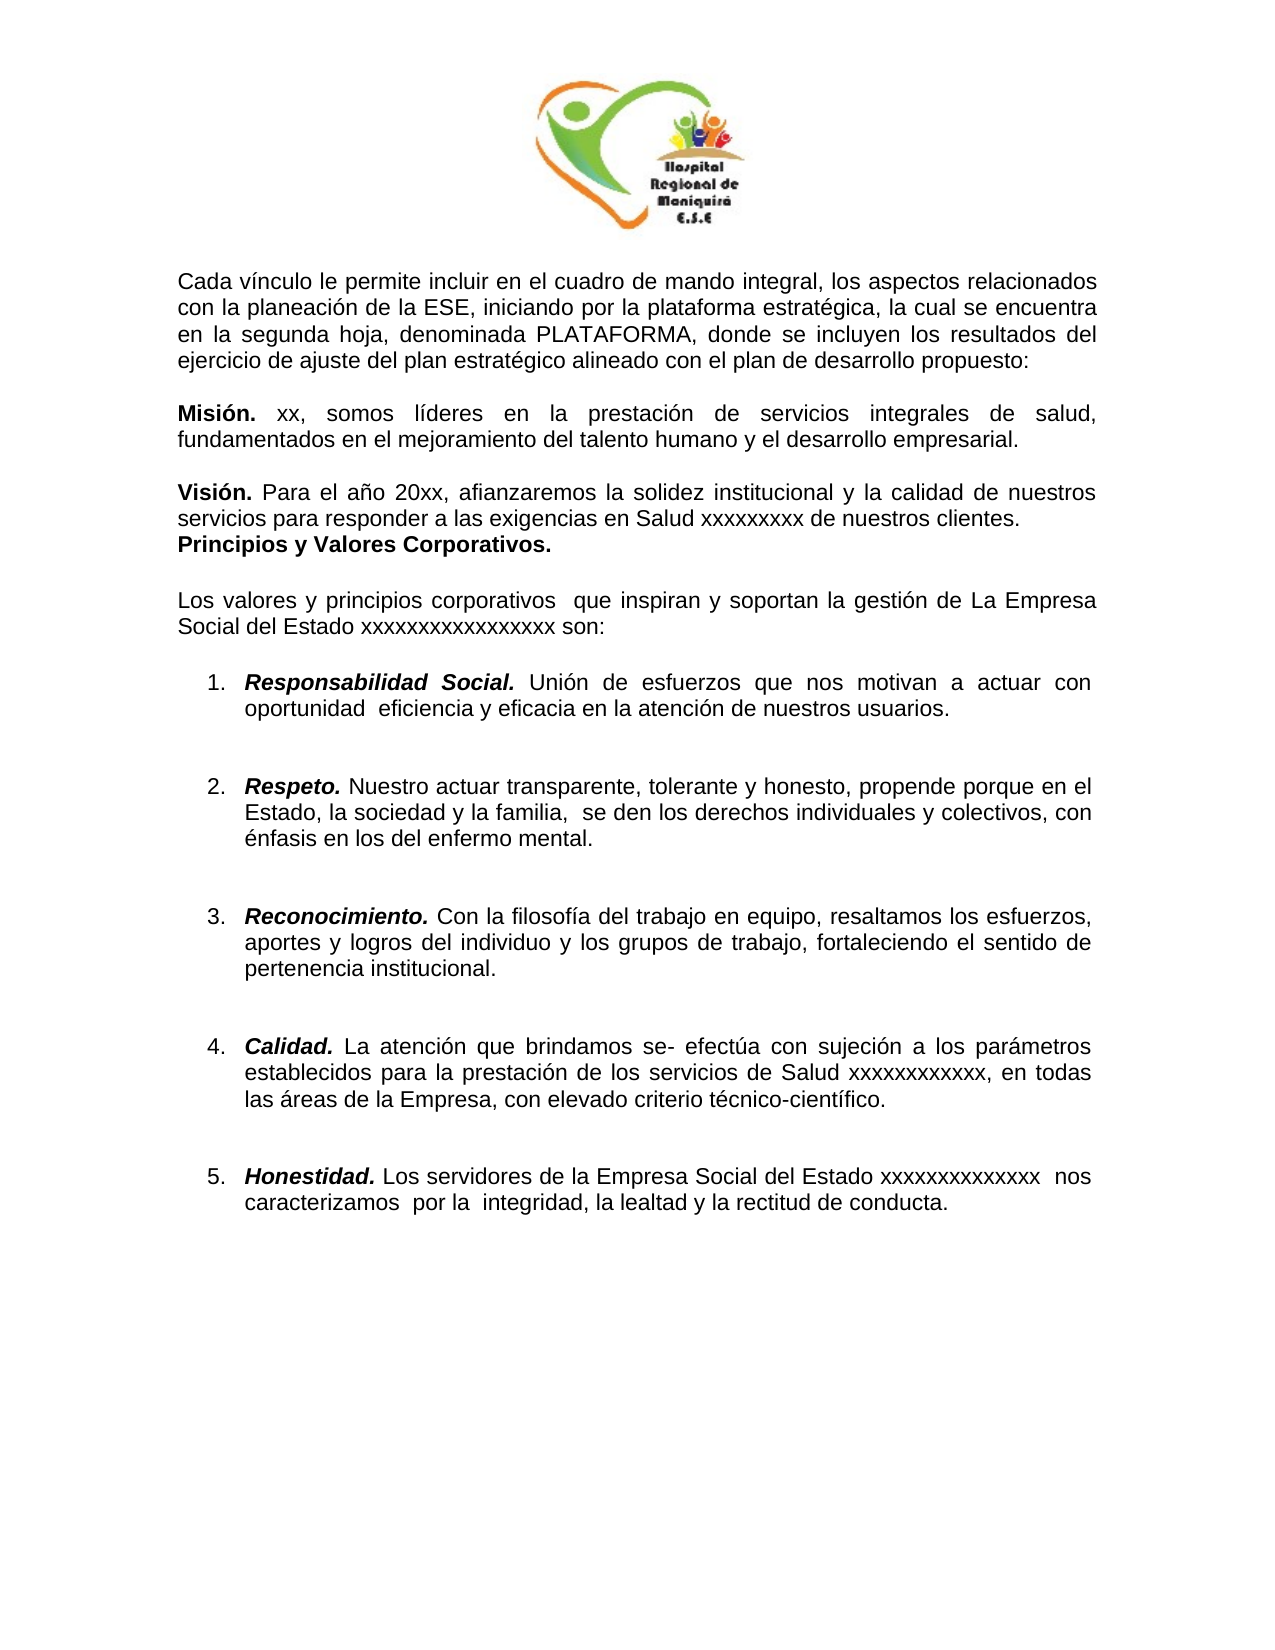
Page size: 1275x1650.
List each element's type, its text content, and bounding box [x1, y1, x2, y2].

text Principios y Valores Corporativos. [177, 531, 1098, 558]
list Responsabilidad Social. Unión de esfuerzos que nos motivan a actuar con oportunidad eficiencia y eficacia en la atención de nuestros usuarios. [207, 669, 1092, 722]
list Respeto. Nuestro actuar transparente, tolerante y honesto, propende porque en el Estado, la sociedad y la familia, se den los derechos individuales y colectivos, con énfasis en los del enfermo mental. [207, 773, 1092, 852]
picture [521, 73, 754, 240]
list Visión. Para el año 20xx, afianzaremos la solidez institucional y la calidad de nuestros servicios para responder a las exigencias en Salud xxxxxxxxx de nuestros clientes. [177, 479, 1098, 531]
list Cada vínculo le permite incluir en el cuadro de mando integral, los aspectos relacionados con la planeación de la ESE, iniciando por la plataforma estratégica, la cual se encuentra en la segunda hoja, denominada PLATAFORMA, donde se incluyen los resultados del ejercicio de ajuste del plan estratégico alineado con el plan de desarrollo propuesto: [177, 268, 1098, 373]
list Misión. xx, somos líderes en la prestación de servicios integrales de salud, fundamentados en el mejoramiento del talento humano y el desarrollo empresarial. [177, 400, 1098, 452]
text Los valores y principios corporativos que inspiran y soportan la gestión de La Empresa Social del Estado xxxxxxxxxxxxxxxxx son: [177, 587, 1098, 640]
list Honestidad. Los servidores de la Empresa Social del Estado xxxxxxxxxxxxxx nos caracterizamos por la integridad, la lealtad y la rectitud de conducta. [207, 1163, 1092, 1216]
list Calidad. La atención que brindamos se- efectúa con sujeción a los parámetros establecidos para la prestación de los servicios de Salud xxxxxxxxxxxx, en todas las áreas de la Empresa, con elevado criterio técnico-científico. [207, 1033, 1092, 1112]
list Reconocimiento. Con la filosofía del trabajo en equipo, resaltamos los esfuerzos, aportes y logros del individuo y los grupos de trabajo, fortaleciendo el sentido de pertenencia institucional. [207, 903, 1092, 982]
